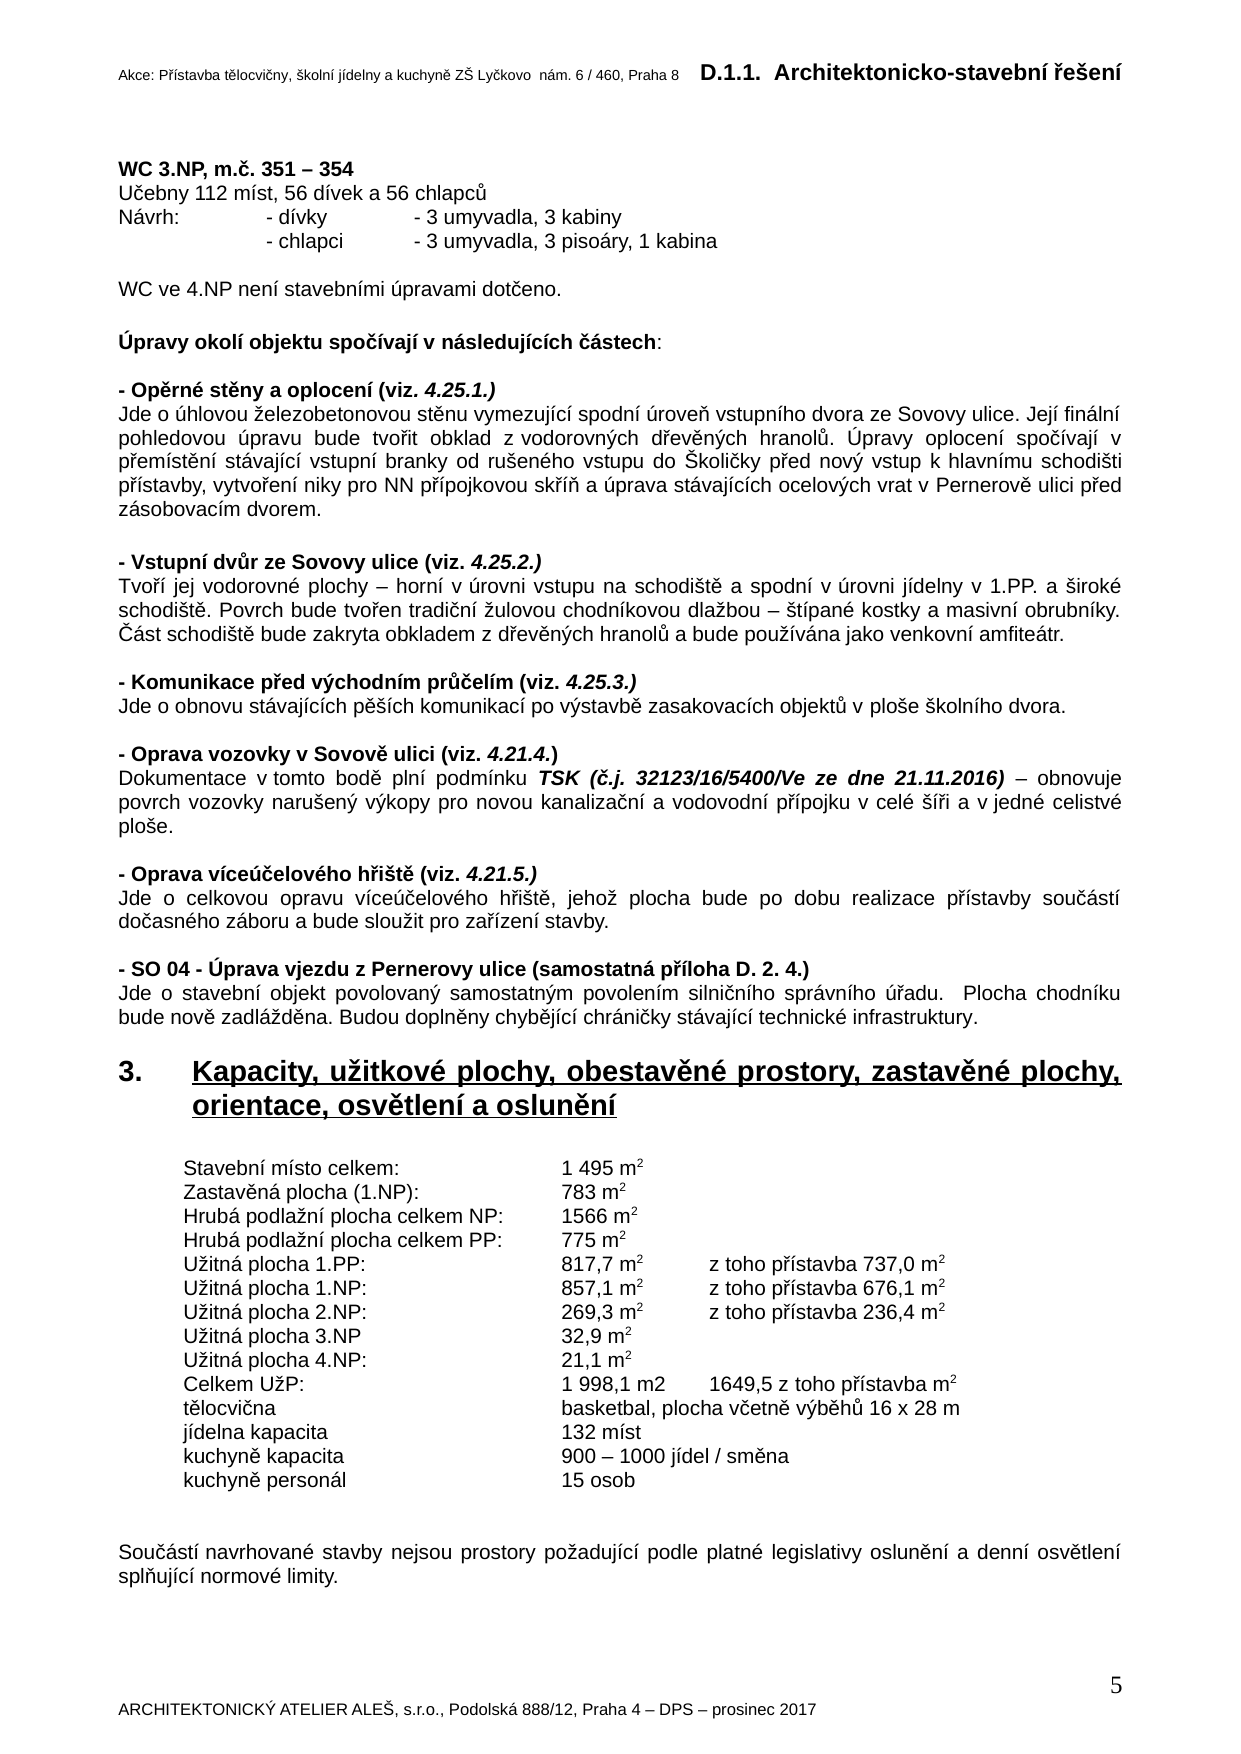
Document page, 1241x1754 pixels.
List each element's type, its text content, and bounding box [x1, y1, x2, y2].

text Součástí navrhované stavby nejsou prostory požadující podle platné legislativy oslunění a denní osvětlení splňující normové limity. [118, 1539, 1122, 1587]
text tělocvična basketbal, plocha včetně výběhů 16 x 28 m [118, 1396, 1122, 1420]
text Užitná plocha 3.NP 32,9 m2 [118, 1324, 1122, 1348]
text jídelna kapacita 132 míst [118, 1420, 1122, 1444]
text kuchyně personál 15 osob [118, 1468, 1122, 1492]
text Hrubá podlažní plocha celkem PP: 775 m2 [118, 1228, 1122, 1252]
text - Oprava vozovky v Sovově ulici (viz. 4.21.4.) [118, 742, 1122, 766]
text - Komunikace před východním průčelím (viz. 4.25.3.) [118, 670, 1122, 694]
text Užitná plocha 1.PP: 817,7 m2 z toho přístavba 737,0 m2 [118, 1252, 1122, 1276]
text - Opěrné stěny a oplocení (viz. 4.25.1.) [118, 377, 1122, 401]
text Jde o celkovou opravu víceúčelového hřiště, jehož plocha bude po dobu realizace přístavby součástí dočasného záboru a bude sloužit pro zařízení stavby. [118, 885, 1122, 933]
text - Vstupní dvůr ze Sovovy ulice (viz. 4.25.2.) [118, 550, 1122, 574]
text Jde o obnovu stávajících pěších komunikací po výstavbě zasakovacích objektů v ploše školního dvora. [118, 694, 1122, 718]
text Učebny 112 míst, 56 dívek a 56 chlapců [118, 181, 1122, 205]
text Užitná plocha 4.NP: 21,1 m2 [118, 1348, 1122, 1372]
text WC 3.NP, m.č. 351 – 354 [118, 157, 1122, 181]
text Zastavěná plocha (1.NP): 783 m2 [118, 1180, 1122, 1204]
text Tvoří jej vodorovné plochy – horní v úrovni vstupu na schodiště a spodní v úrovni jídelny v 1.PP. a široké schodiště. Povrch bude tvořen tradiční žulovou chodníkovou dlažbou – štípané kostky a masivní obrubníky. Část schodiště bude zakryta obkladem z dřevěných hranolů a bude používána jako venkovní amfiteátr. [118, 574, 1122, 646]
text - Oprava víceúčelového hřiště (viz. 4.21.5.) [118, 861, 1122, 885]
text Dokumentace v tomto bodě plní podmínku TSK (č.j. 32123/16/5400/Ve ze dne 21.11.2016) – obnovuje povrch vozovky narušený výkopy pro novou kanalizační a vodovodní přípojku v celé šíři a v jedné celistvé ploše. [118, 766, 1122, 837]
text - SO 04 - Úprava vjezdu z Pernerovy ulice (samostatná příloha D. 2. 4.) [118, 957, 1122, 981]
text Jde o stavební objekt povolovaný samostatným povolením silničního správního úřadu. Plocha chodníku bude nově zadlážděna. Budou doplněny chybějící chráničky stávající technické infrastruktury. [118, 981, 1122, 1029]
text kuchyně kapacita 900 – 1000 jídel / směna [118, 1444, 1122, 1468]
text Celkem UžP: 1 998,1 m2 1649,5 z toho přístavba m2 [118, 1372, 1122, 1396]
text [118, 229, 1122, 253]
text Užitná plocha 1.NP: 857,1 m2 z toho přístavba 676,1 m2 [118, 1276, 1122, 1300]
text Úpravy okolí objektu spočívají v následujících částech: [118, 329, 1122, 353]
text WC ve 4.NP není stavebními úpravami dotčeno. [118, 277, 1122, 301]
text Návrh: - dívky - 3 umyvadla, 3 kabiny [118, 205, 1122, 229]
text Užitná plocha 2.NP: 269,3 m2 z toho přístavba 236,4 m2 [118, 1300, 1122, 1324]
text Hrubá podlažní plocha celkem NP: 1566 m2 [118, 1204, 1122, 1228]
text Kapacity, užitkové plochy, obestavěné prostory, zastavěné plochy, orientace, osvětlení a oslunění [118, 1054, 1122, 1121]
text Stavební místo celkem: 1 495 m2 [118, 1156, 1122, 1180]
text Jde o úhlovou železobetonovou stěnu vymezující spodní úroveň vstupního dvora ze Sovovy ulice. Její finální pohledovou úpravu bude tvořit obklad z vodorovných dřevěných hranolů. Úpravy oplocení spočívají v přemístění stávající vstupní branky od rušeného vstupu do Školičky před nový vstup k hlavnímu schodišti přístavby, vytvoření niky pro NN přípojkovou skříň a úprava stávajících ocelových vrat v Pernerově ulici před zásobovacím dvorem. [118, 401, 1122, 521]
